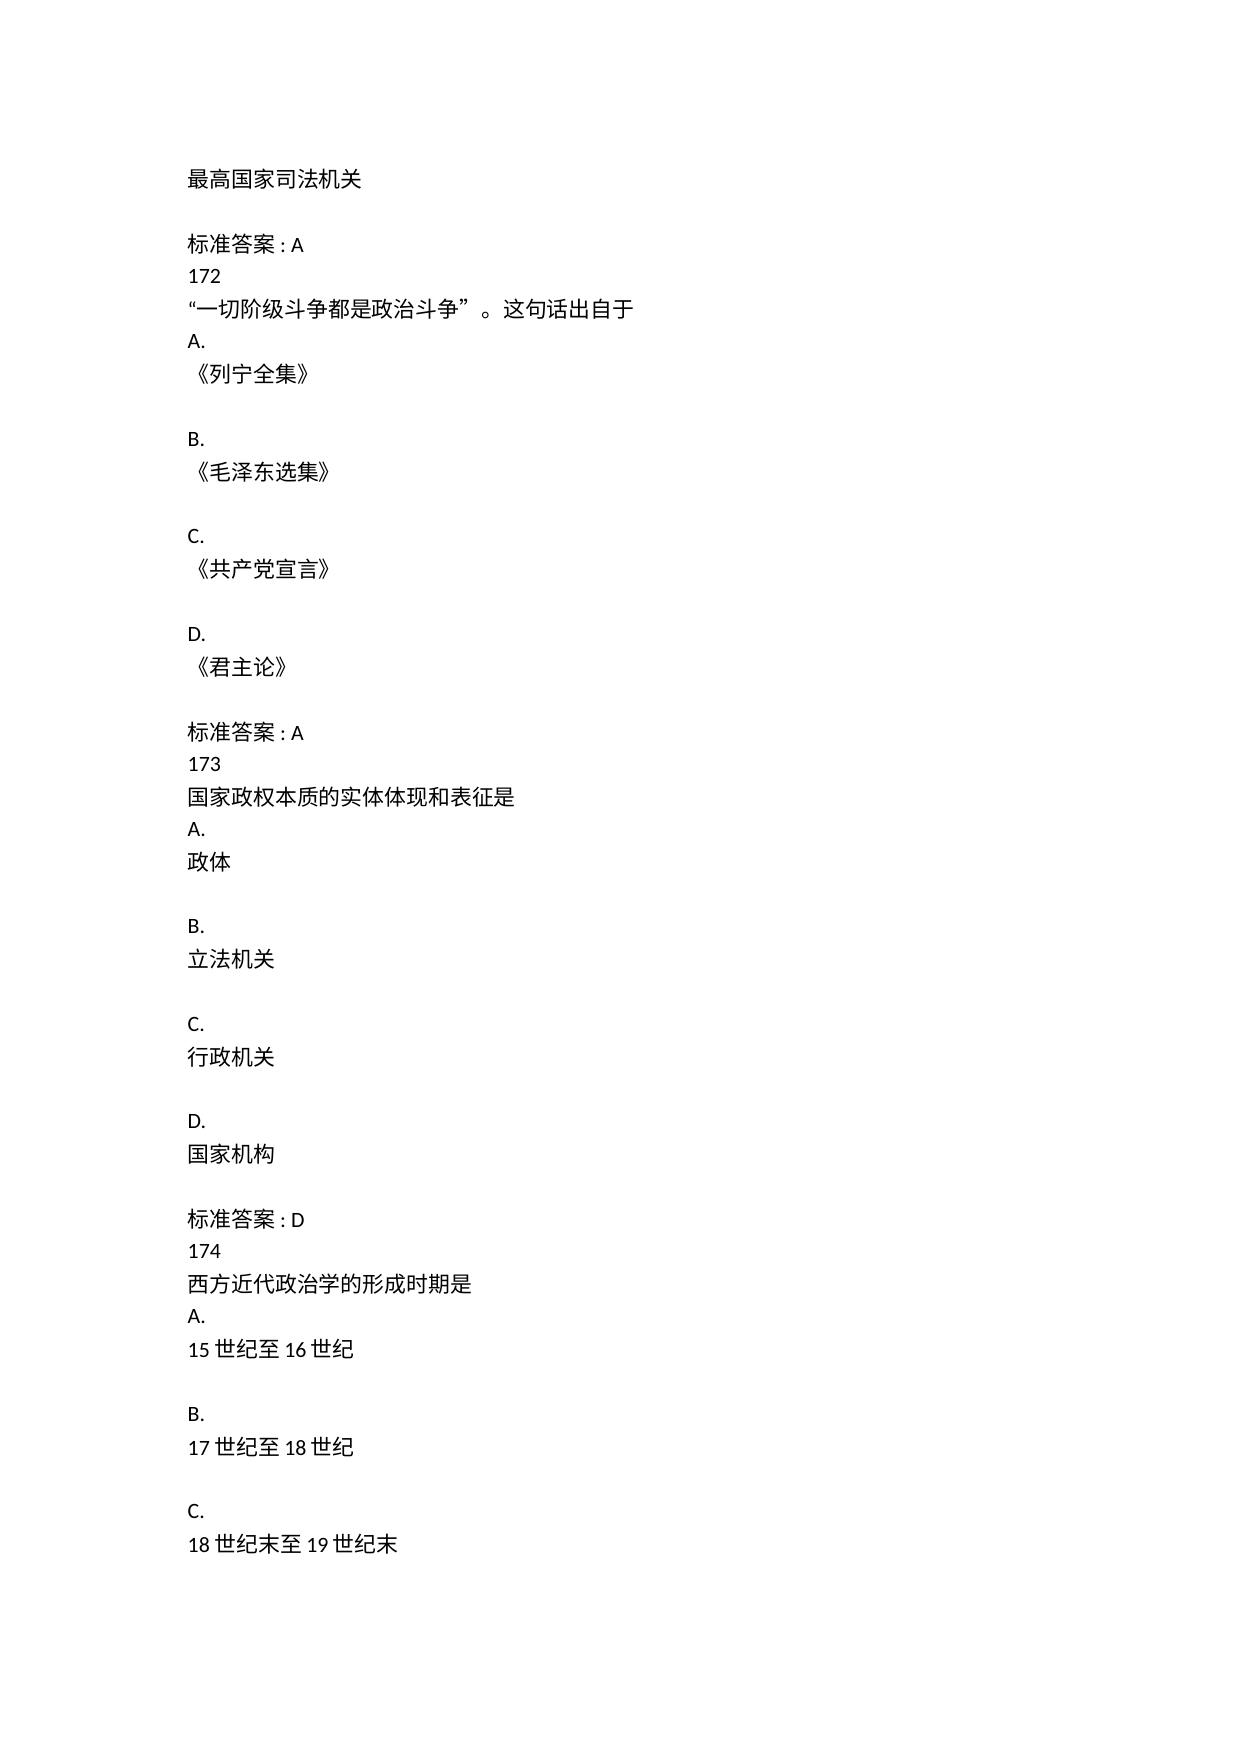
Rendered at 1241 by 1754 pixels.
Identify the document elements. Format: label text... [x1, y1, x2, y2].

text 标准答案 : D [187, 1202, 1053, 1234]
text 国家政权本质的实体体现和表征是 [187, 779, 1053, 812]
text A. [187, 1299, 1053, 1332]
text B. [187, 909, 1053, 942]
text A. [187, 812, 1053, 844]
text “一切阶级斗争都是政治斗争”。这句话出自于 [187, 292, 1053, 324]
text D. [187, 1104, 1053, 1137]
text 国家机构 [187, 1137, 1053, 1169]
text D. [187, 617, 1053, 649]
text 《共产党宣言》 [187, 552, 1053, 584]
text 172 [187, 259, 1053, 292]
text 标准答案 : A [187, 227, 1053, 259]
text A. [187, 324, 1053, 357]
text 《君主论》 [187, 649, 1053, 682]
text 西方近代政治学的形成时期是 [187, 1267, 1053, 1299]
text C. [187, 519, 1053, 552]
text C. [187, 1494, 1053, 1527]
text 政体 [187, 844, 1053, 877]
text 173 [187, 747, 1053, 779]
text 17世纪至18世纪 [187, 1429, 1053, 1462]
text 标准答案 : A [187, 714, 1053, 747]
text 174 [187, 1234, 1053, 1267]
text B. [187, 1397, 1053, 1429]
text 18世纪末至19世纪末 [187, 1527, 1053, 1559]
text 最高国家司法机关 [187, 162, 1053, 194]
text 立法机关 [187, 942, 1053, 974]
text 《毛泽东选集》 [187, 454, 1053, 487]
text 《列宁全集》 [187, 357, 1053, 389]
text C. [187, 1007, 1053, 1039]
text 行政机关 [187, 1039, 1053, 1072]
text 15世纪至16世纪 [187, 1332, 1053, 1364]
text B. [187, 422, 1053, 454]
